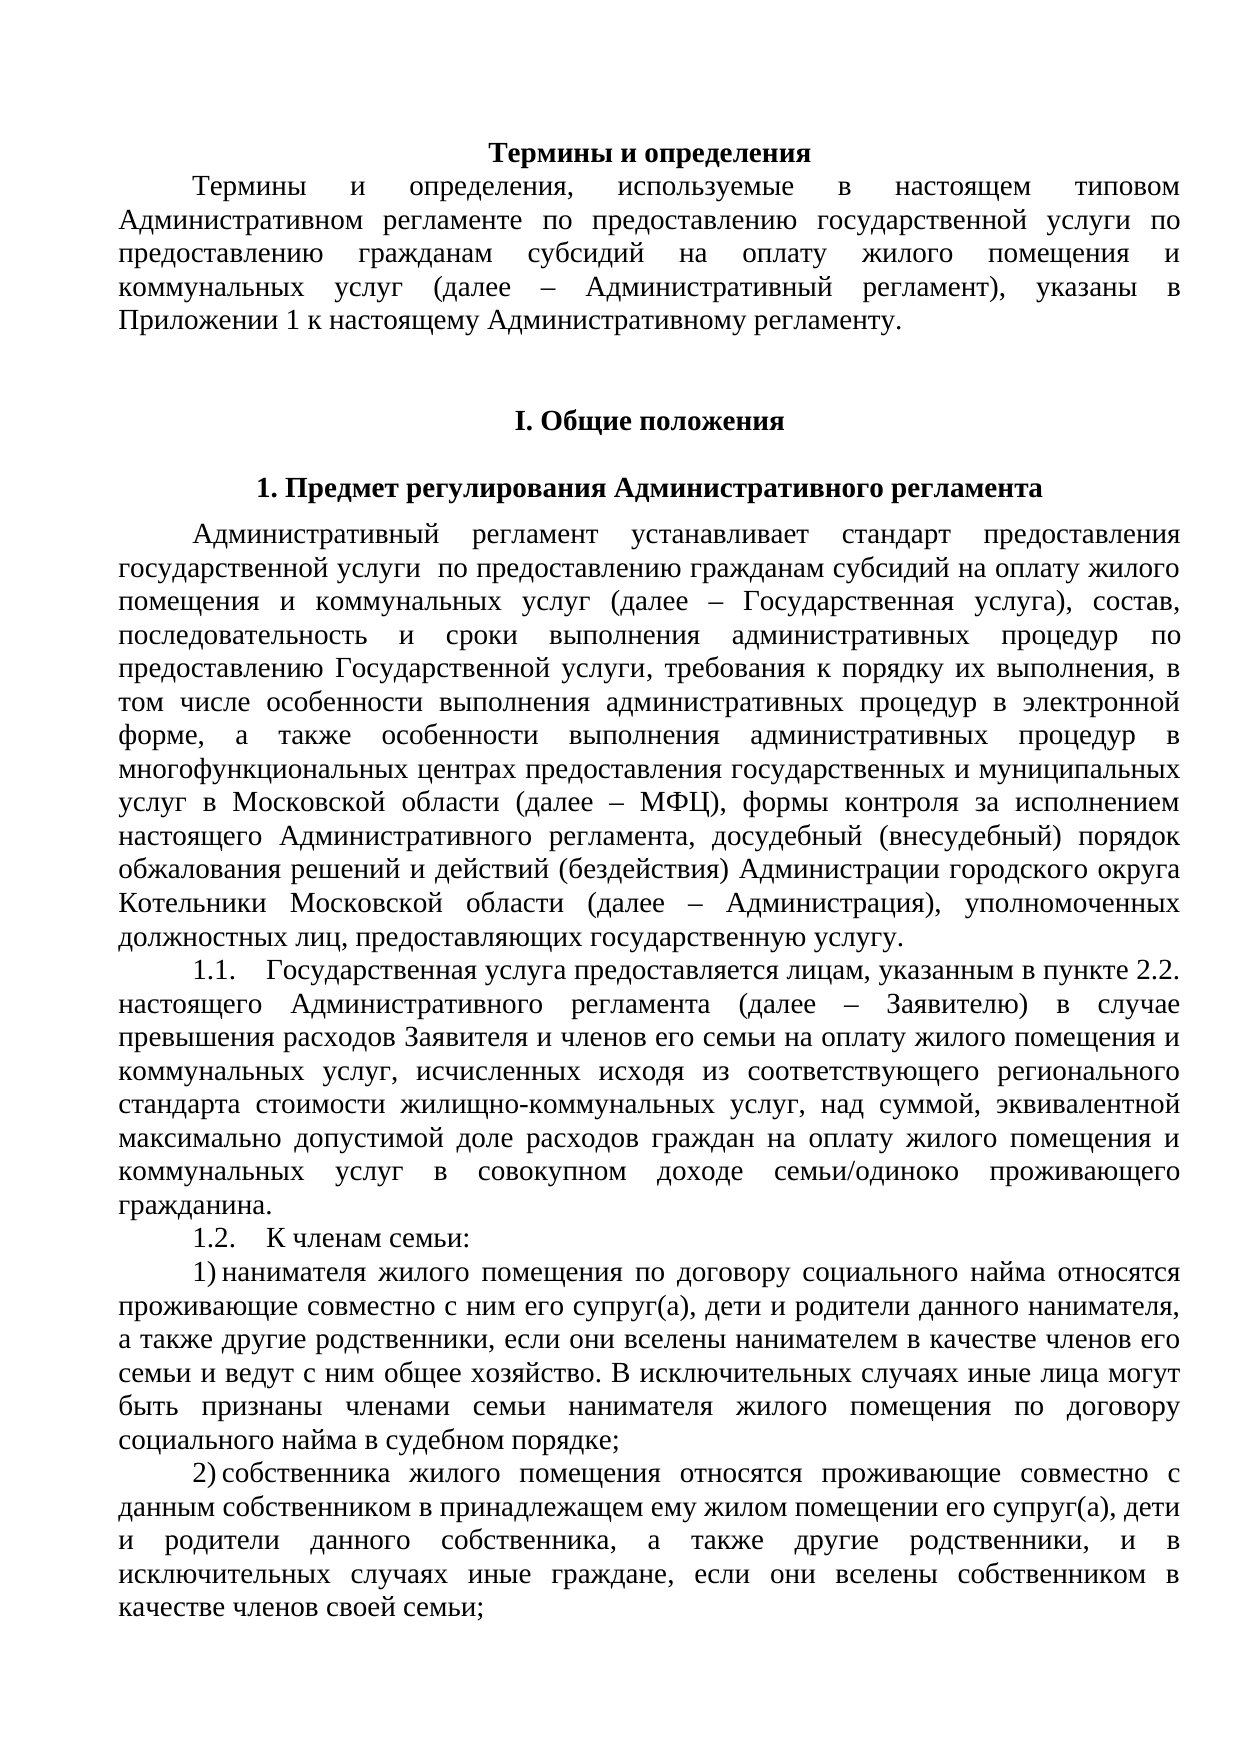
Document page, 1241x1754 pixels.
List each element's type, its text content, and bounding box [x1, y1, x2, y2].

text Термины и определения, используемые в настоящем типовом Административном регламенте по предоставлению государственной услуги по предоставлению гражданам субсидий на оплату жилого помещения и коммунальных услуг (далее – Административный регламент), указаны в Приложении 1 к настоящему Административному регламенту. [118, 168, 1181, 336]
text К членам семьи: [118, 1221, 1181, 1254]
text I. Общие положения [118, 403, 1181, 437]
text Государственная услуга предоставляется лицам, указанным в пункте 2.2. настоящего Административного регламента (далее – Заявителю) в случае превышения расходов Заявителя и членов его семьи на оплату жилого помещения и коммунальных услуг, исчисленных исходя из соответствующего регионального стандарта стоимости жилищно-коммунальных услуг, над суммой, эквивалентной максимально допустимой доле расходов граждан на оплату жилого помещения и коммунальных услуг в совокупном доходе семьи/одиноко проживающего гражданина. [118, 952, 1181, 1221]
text Предмет регулирования Административного регламента [118, 470, 1181, 504]
list Административный регламент устанавливает стандарт предоставления государственной услуги по предоставлению гражданам субсидий на оплату жилого помещения и коммунальных услуг (далее – Государственная услуга), состав, последовательность и сроки выполнения административных процедур по предоставлению Государственной услуги, требования к порядку их выполнения, в том числе особенности выполнения административных процедур в электронной форме, а также особенности выполнения административных процедур в многофункциональных центрах предоставления государственных и муниципальных услуг в Московской области (далее – МФЦ), формы контроля за исполнением настоящего Административного регламента, досудебный (внесудебный) порядок обжалования решений и действий (бездействия) Администрации городского округа Котельники Московской области (далее – Администрация), уполномоченных должностных лиц, предоставляющих государственную услугу. [118, 516, 1181, 952]
text Термины и определения [118, 135, 1181, 168]
list нанимателя жилого помещения по договору социального найма относятся проживающие совместно с ним его супруг(а), дети и родители данного нанимателя, а также другие родственники, если они вселены нанимателем в качестве членов его семьи и ведут с ним общее хозяйство. В исключительных случаях иные лица могут быть признаны членами семьи нанимателя жилого помещения по договору социального найма в судебном порядке; [118, 1254, 1181, 1455]
list собственника жилого помещения относятся проживающие совместно с данным собственником в принадлежащем ему жилом помещении его супруг(а), дети и родители данного собственника, а также другие родственники, и в исключительных случаях иные граждане, если они вселены собственником в качестве членов своей семьи; [118, 1455, 1181, 1623]
